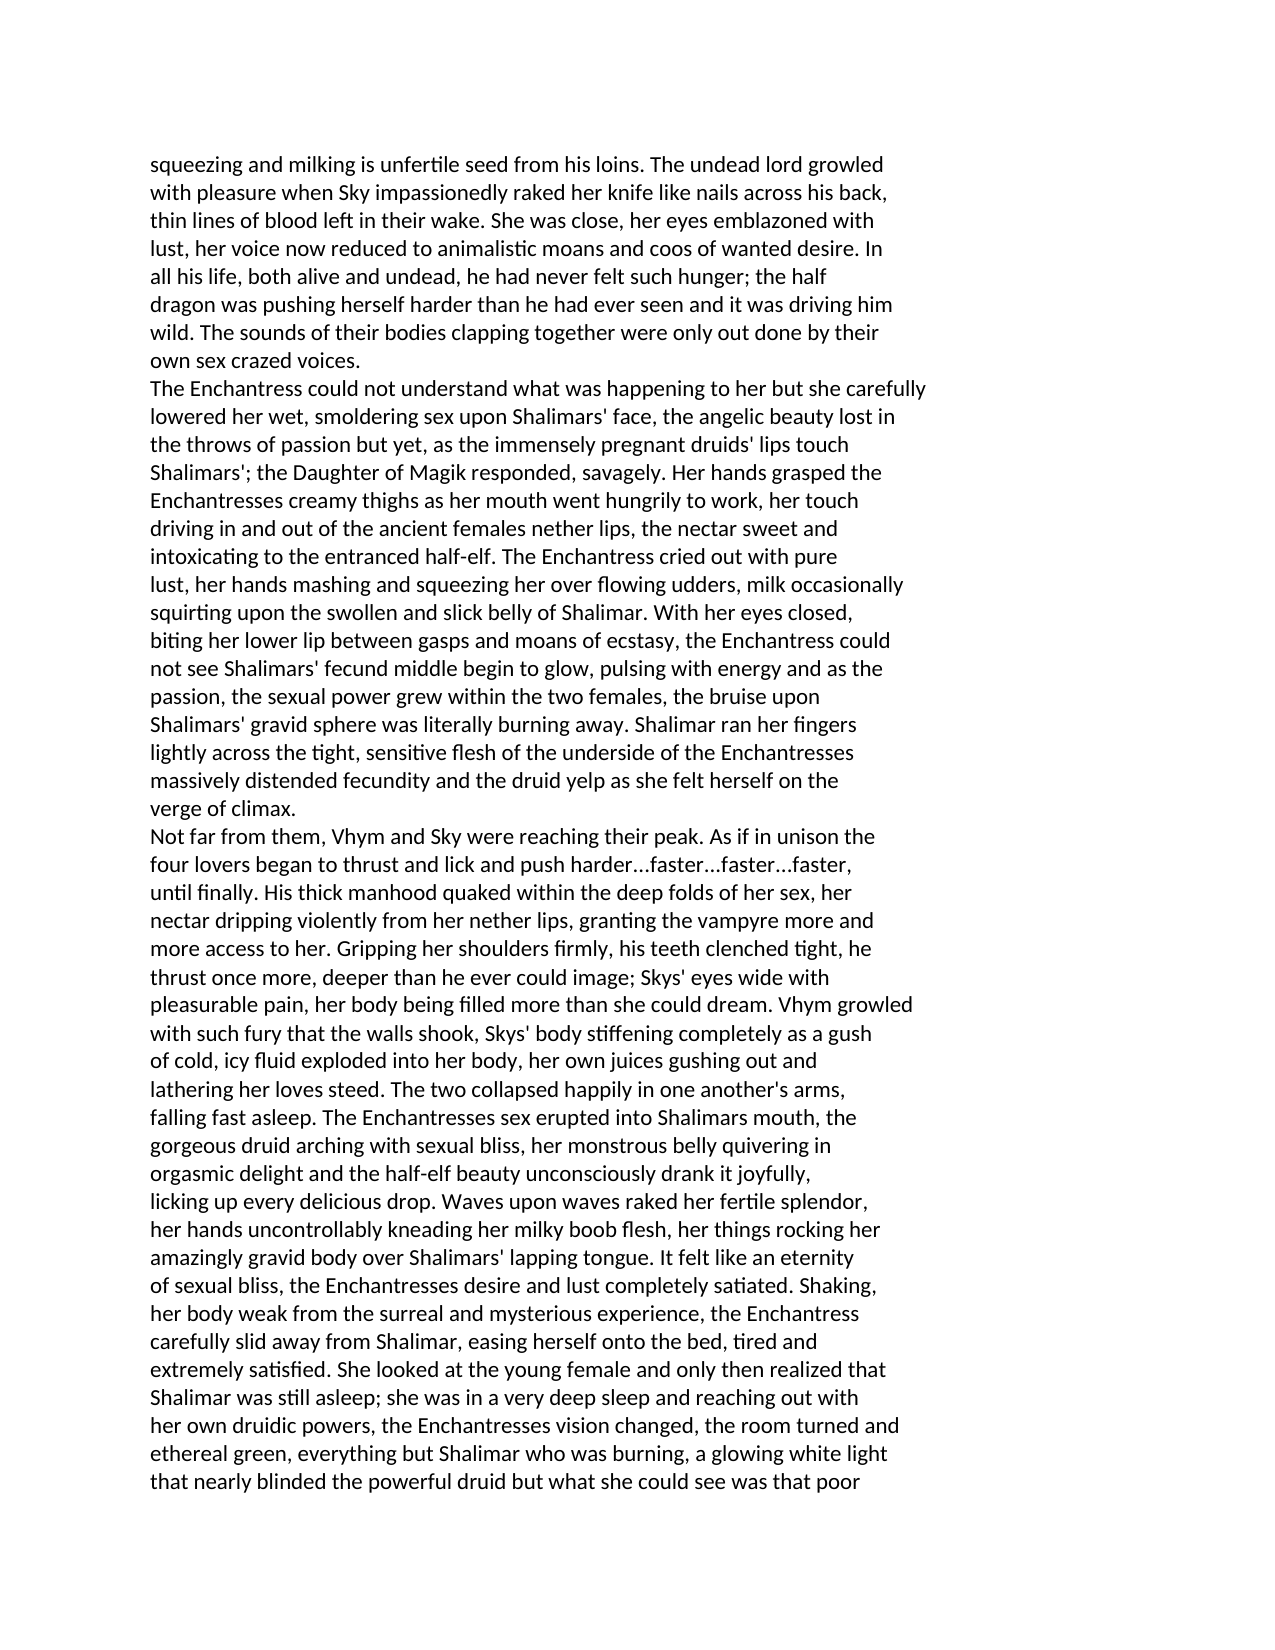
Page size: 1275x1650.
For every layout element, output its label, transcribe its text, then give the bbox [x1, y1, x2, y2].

text falling fast asleep. The Enchantresses sex erupted into Shalimars mouth, the [150, 1103, 1125, 1131]
text squirting upon the swollen and slick belly of Shalimar. With her eyes closed, [150, 598, 1125, 626]
text her own druidic powers, the Enchantresses vision changed, the room turned and [150, 1411, 1125, 1439]
text licking up every delicious drop. Waves upon waves raked her fertile splendor, [150, 1187, 1125, 1215]
text massively distended fecundity and the druid yelp as she felt herself on the [150, 766, 1125, 794]
text lightly across the tight, sensitive flesh of the underside of the Enchantresses [150, 738, 1125, 766]
text squeezing and milking is unfertile seed from his loins. The undead lord growled [150, 150, 1125, 178]
text Not far from them, Vhym and Sky were reaching their peak. As if in unison the [150, 822, 1125, 851]
text lust, her hands mashing and squeezing her over flowing udders, milk occasionally [150, 570, 1125, 598]
text nectar dripping violently from her nether lips, granting the vampyre more and [150, 907, 1125, 934]
text extremely satisfied. She looked at the young female and only then realized that [150, 1355, 1125, 1383]
text pleasurable pain, her body being filled more than she could dream. Vhym growled [150, 991, 1125, 1019]
text biting her lower lip between gasps and moans of ecstasy, the Enchantress could [150, 626, 1125, 654]
text four lovers began to thrust and lick and push harder...faster...faster...faster, [150, 851, 1125, 878]
text intoxicating to the entranced half-elf. The Enchantress cried out with pure [150, 542, 1125, 570]
text Shalimar was still asleep; she was in a very deep sleep and reaching out with [150, 1383, 1125, 1411]
text with pleasure when Sky impassionedly raked her knife like nails across his back, [150, 178, 1125, 206]
text of sexual bliss, the Enchantresses desire and lust completely satiated. Shaking, [150, 1271, 1125, 1299]
text lust, her voice now reduced to animalistic moans and coos of wanted desire. In [150, 234, 1125, 262]
text carefully slid away from Shalimar, easing herself onto the bed, tired and [150, 1327, 1125, 1355]
text lathering her loves steed. The two collapsed happily in one another's arms, [150, 1075, 1125, 1103]
text ethereal green, everything but Shalimar who was burning, a glowing white light [150, 1439, 1125, 1467]
text that nearly blinded the powerful druid but what she could see was that poor [150, 1467, 1125, 1495]
text thrust once more, deeper than he ever could image; Skys' eyes wide with [150, 963, 1125, 991]
text passion, the sexual power grew within the two females, the bruise upon [150, 682, 1125, 710]
text Shalimars' gravid sphere was literally burning away. Shalimar ran her fingers [150, 710, 1125, 738]
text not see Shalimars' fecund middle begin to glow, pulsing with energy and as the [150, 654, 1125, 682]
text the throws of passion but yet, as the immensely pregnant druids' lips touch [150, 430, 1125, 458]
text Enchantresses creamy thighs as her mouth went hungrily to work, her touch [150, 486, 1125, 514]
text her hands uncontrollably kneading her milky boob flesh, her things rocking her [150, 1215, 1125, 1243]
text of cold, icy fluid exploded into her body, her own juices gushing out and [150, 1047, 1125, 1075]
text dragon was pushing herself harder than he had ever seen and it was driving him [150, 290, 1125, 318]
text until finally. His thick manhood quaked within the deep folds of her sex, her [150, 878, 1125, 907]
text all his life, both alive and undead, he had never felt such hunger; the half [150, 262, 1125, 290]
text Shalimars'; the Daughter of Magik responded, savagely. Her hands grasped the [150, 458, 1125, 486]
text amazingly gravid body over Shalimars' lapping tongue. It felt like an eternity [150, 1243, 1125, 1271]
text gorgeous druid arching with sexual bliss, her monstrous belly quivering in [150, 1131, 1125, 1159]
text orgasmic delight and the half-elf beauty unconsciously drank it joyfully, [150, 1159, 1125, 1187]
text driving in and out of the ancient females nether lips, the nectar sweet and [150, 514, 1125, 542]
text with such fury that the walls shook, Skys' body stiffening completely as a gush [150, 1019, 1125, 1047]
text her body weak from the surreal and mysterious experience, the Enchantress [150, 1299, 1125, 1327]
text more access to her. Gripping her shoulders firmly, his teeth clenched tight, he [150, 934, 1125, 963]
text own sex crazed voices. [150, 346, 1125, 374]
text lowered her wet, smoldering sex upon Shalimars' face, the angelic beauty lost in [150, 402, 1125, 430]
text thin lines of blood left in their wake. She was close, her eyes emblazoned with [150, 206, 1125, 234]
text wild. The sounds of their bodies clapping together were only out done by their [150, 318, 1125, 346]
text verge of climax. [150, 794, 1125, 822]
text The Enchantress could not understand what was happening to her but she carefully [150, 374, 1125, 402]
